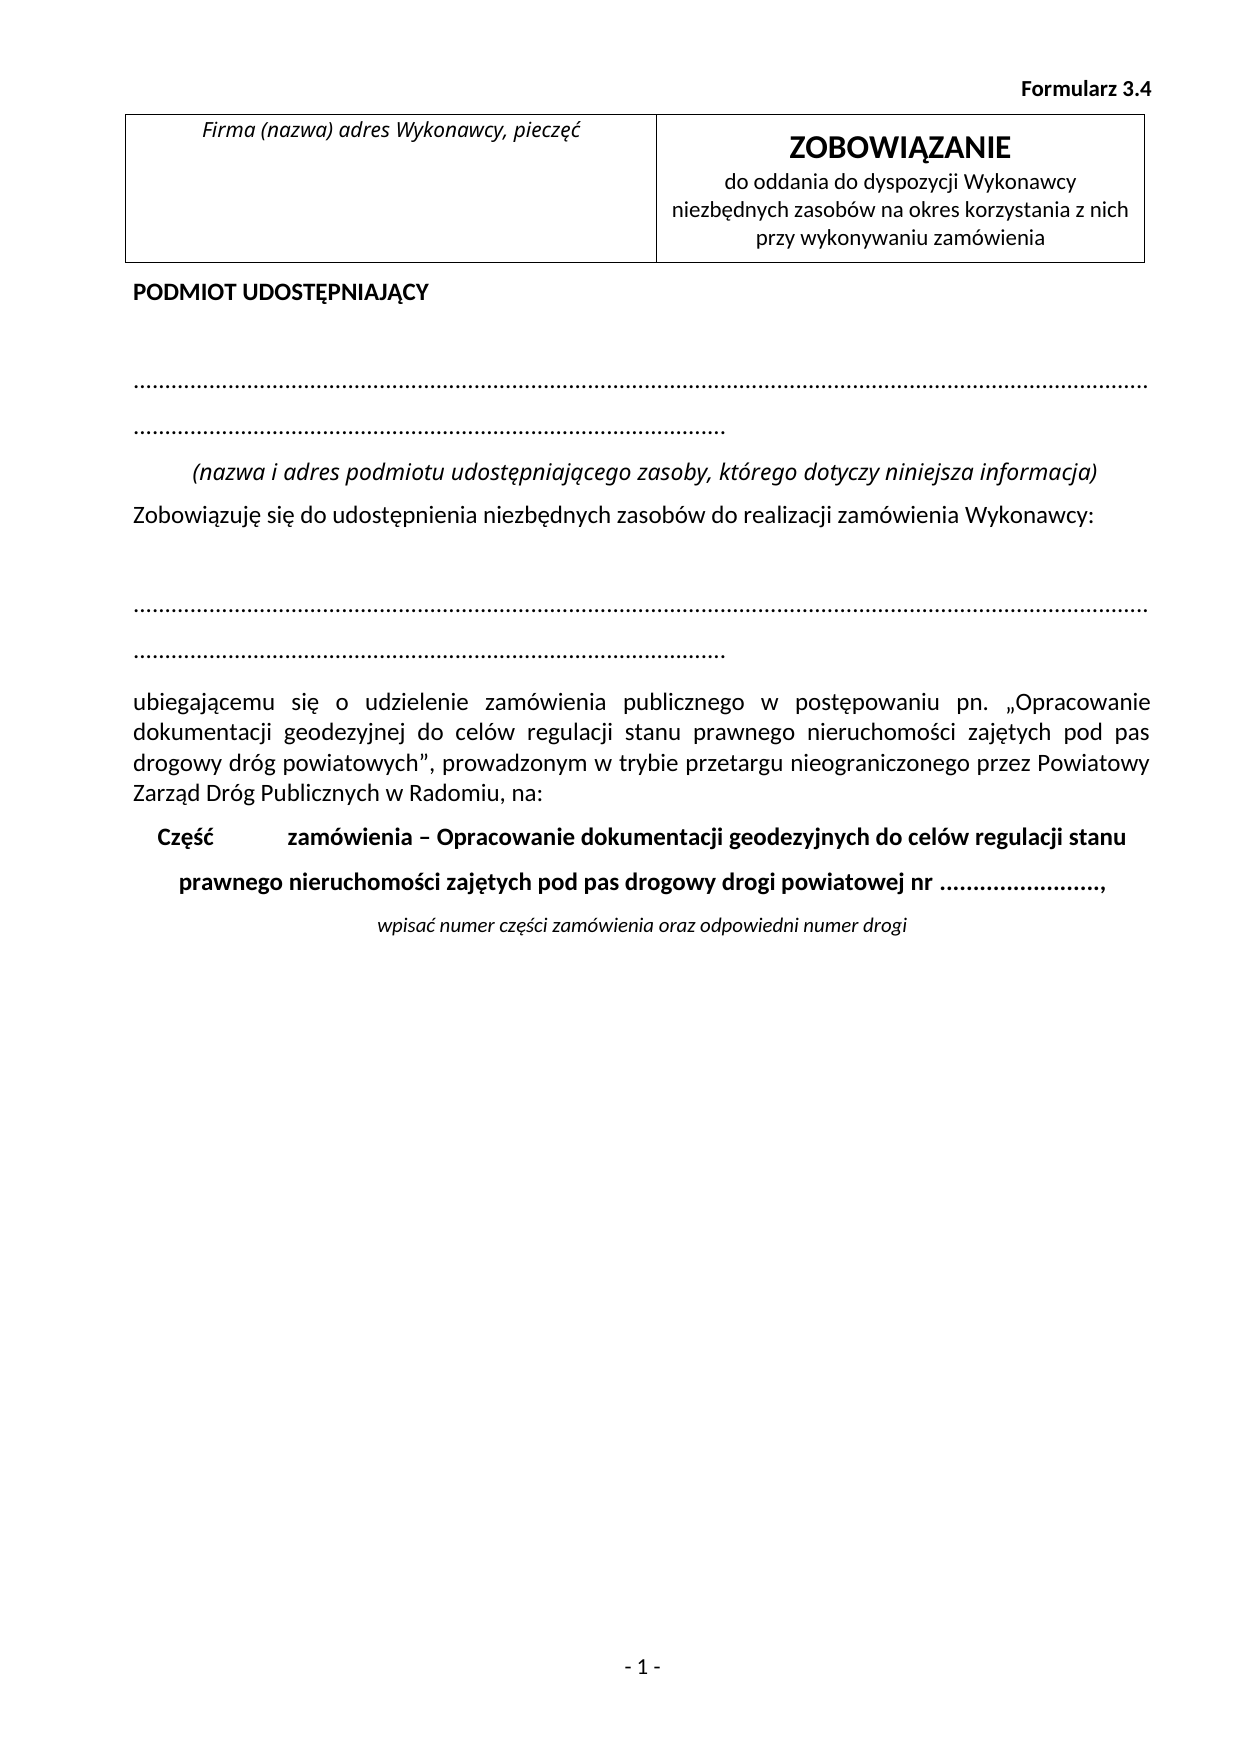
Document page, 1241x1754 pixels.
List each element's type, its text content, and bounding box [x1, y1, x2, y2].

text PODMIOT UDOSTĘPNIAJĄCY [133, 276, 1152, 306]
text Zobowiązuję się do udostępnienia niezbędnych zasobów do realizacji zamówienia Wykonawcy: [133, 499, 1152, 530]
text ............................................................................................................................................................................................................................................................... [133, 543, 1152, 664]
table_header Firma (nazwa) adres Wykonawcy, pieczęć [126, 115, 656, 262]
text ............................................................................................................................................................................................................................................................... [133, 319, 1152, 441]
text wpisać numer części zamówienia oraz odpowiedni numer drogi [133, 912, 1152, 937]
text ubiegającemu się o udzielenie zamówienia publicznego w postępowaniu pn. „Opracowanie dokumentacji geodezyjnej do celów regulacji stanu prawnego nieruchomości zajętych pod pas drogowy dróg powiatowych”, prowadzonym w trybie przetargu nieograniczonego przez Powiatowy Zarząd Dróg Publicznych w Radomiu, na: [133, 686, 1152, 808]
text (nazwa i adres podmiotu udostępniającego zasoby, którego dotyczy niniejsza informacja) [133, 456, 1152, 487]
table_header ZOBOWIĄZANIE do oddania do dyspozycji Wykonawcy niezbędnych zasobów na okres korzystania z nich przy wykonywaniu zamówienia [657, 115, 1144, 262]
text Część zamówienia – Opracowanie dokumentacji geodezyjnych do celów regulacji stanu prawnego nieruchomości zajętych pod pas drogowy drogi powiatowej nr ........................, [133, 821, 1152, 897]
